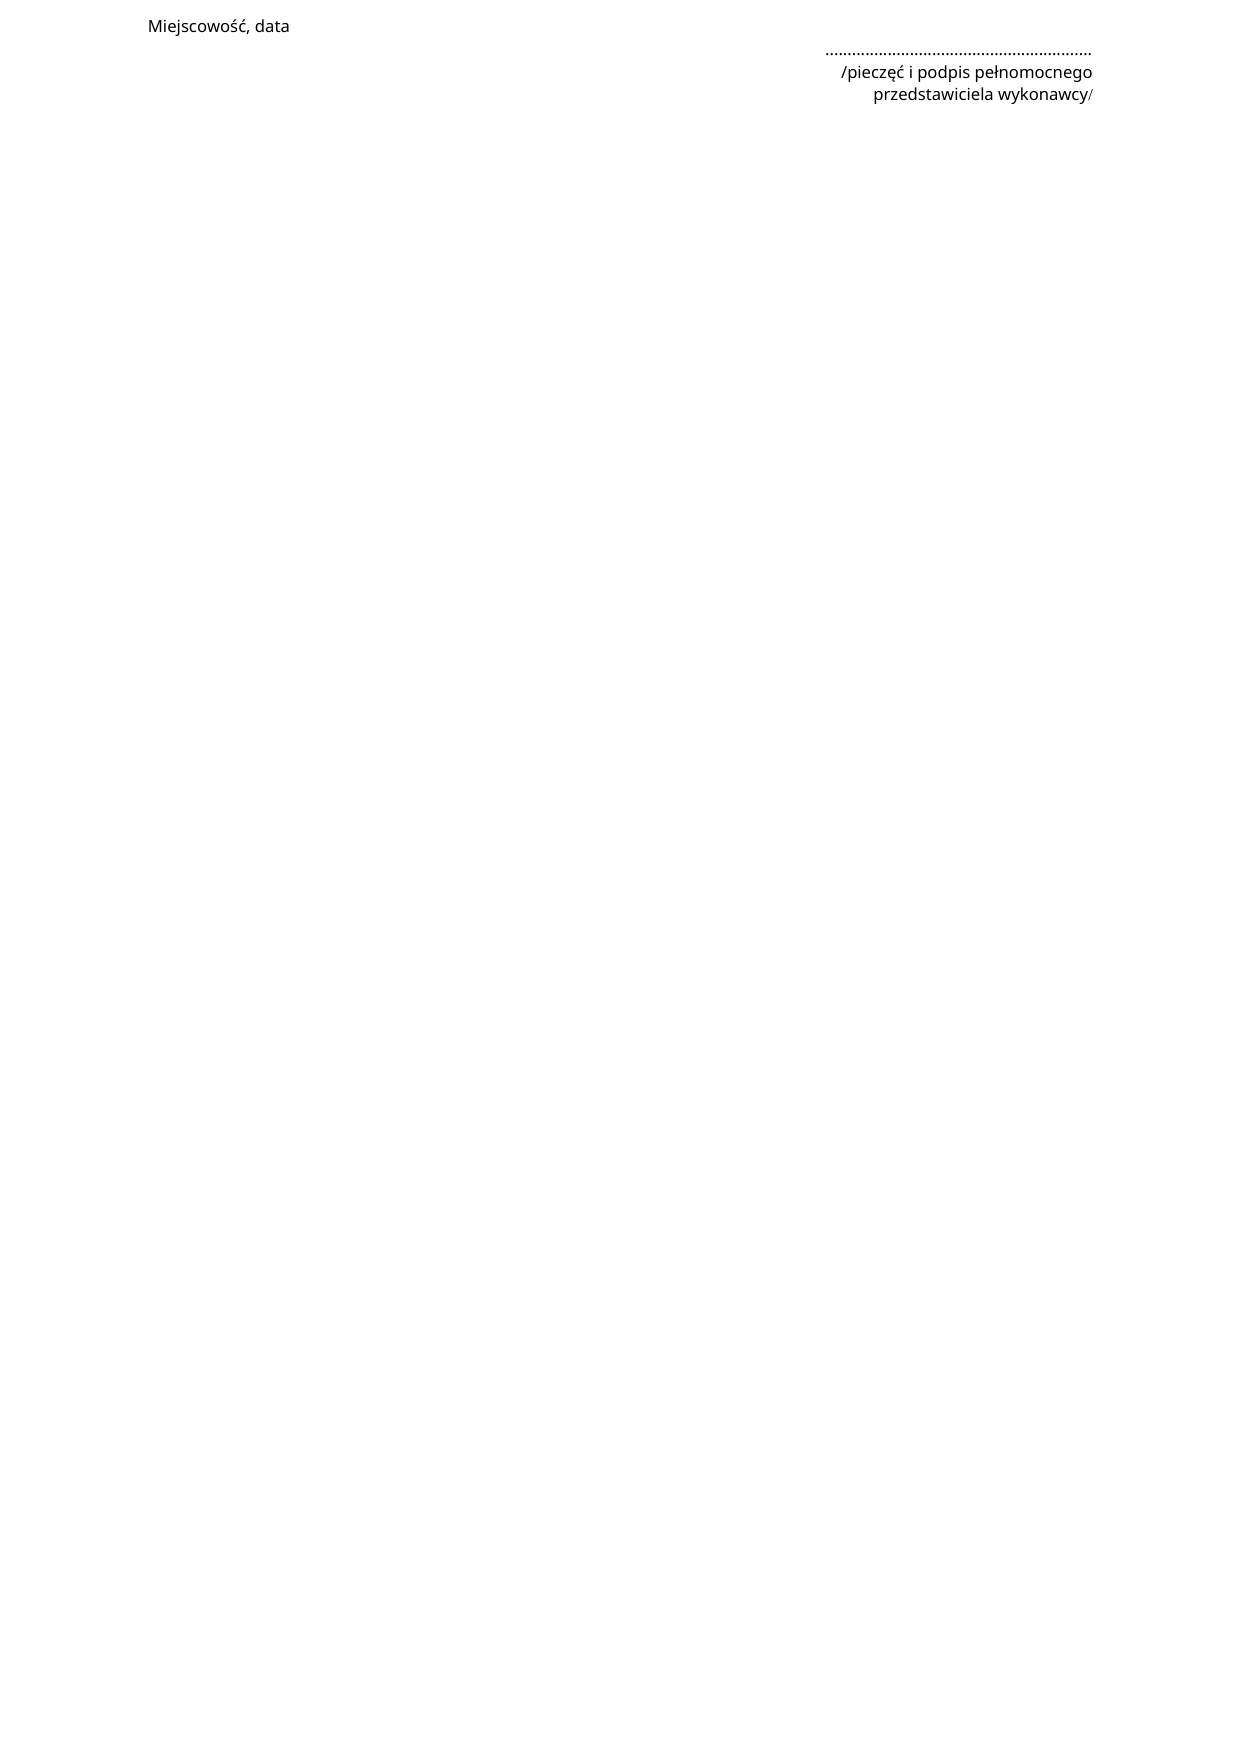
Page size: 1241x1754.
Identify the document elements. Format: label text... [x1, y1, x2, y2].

text przedstawiciela wykonawcy/ [148, 83, 1093, 106]
text Miejscowość, data [148, 15, 1093, 37]
text /pieczęć i podpis pełnomocnego [148, 60, 1093, 83]
text ............................................................ [148, 37, 1093, 60]
